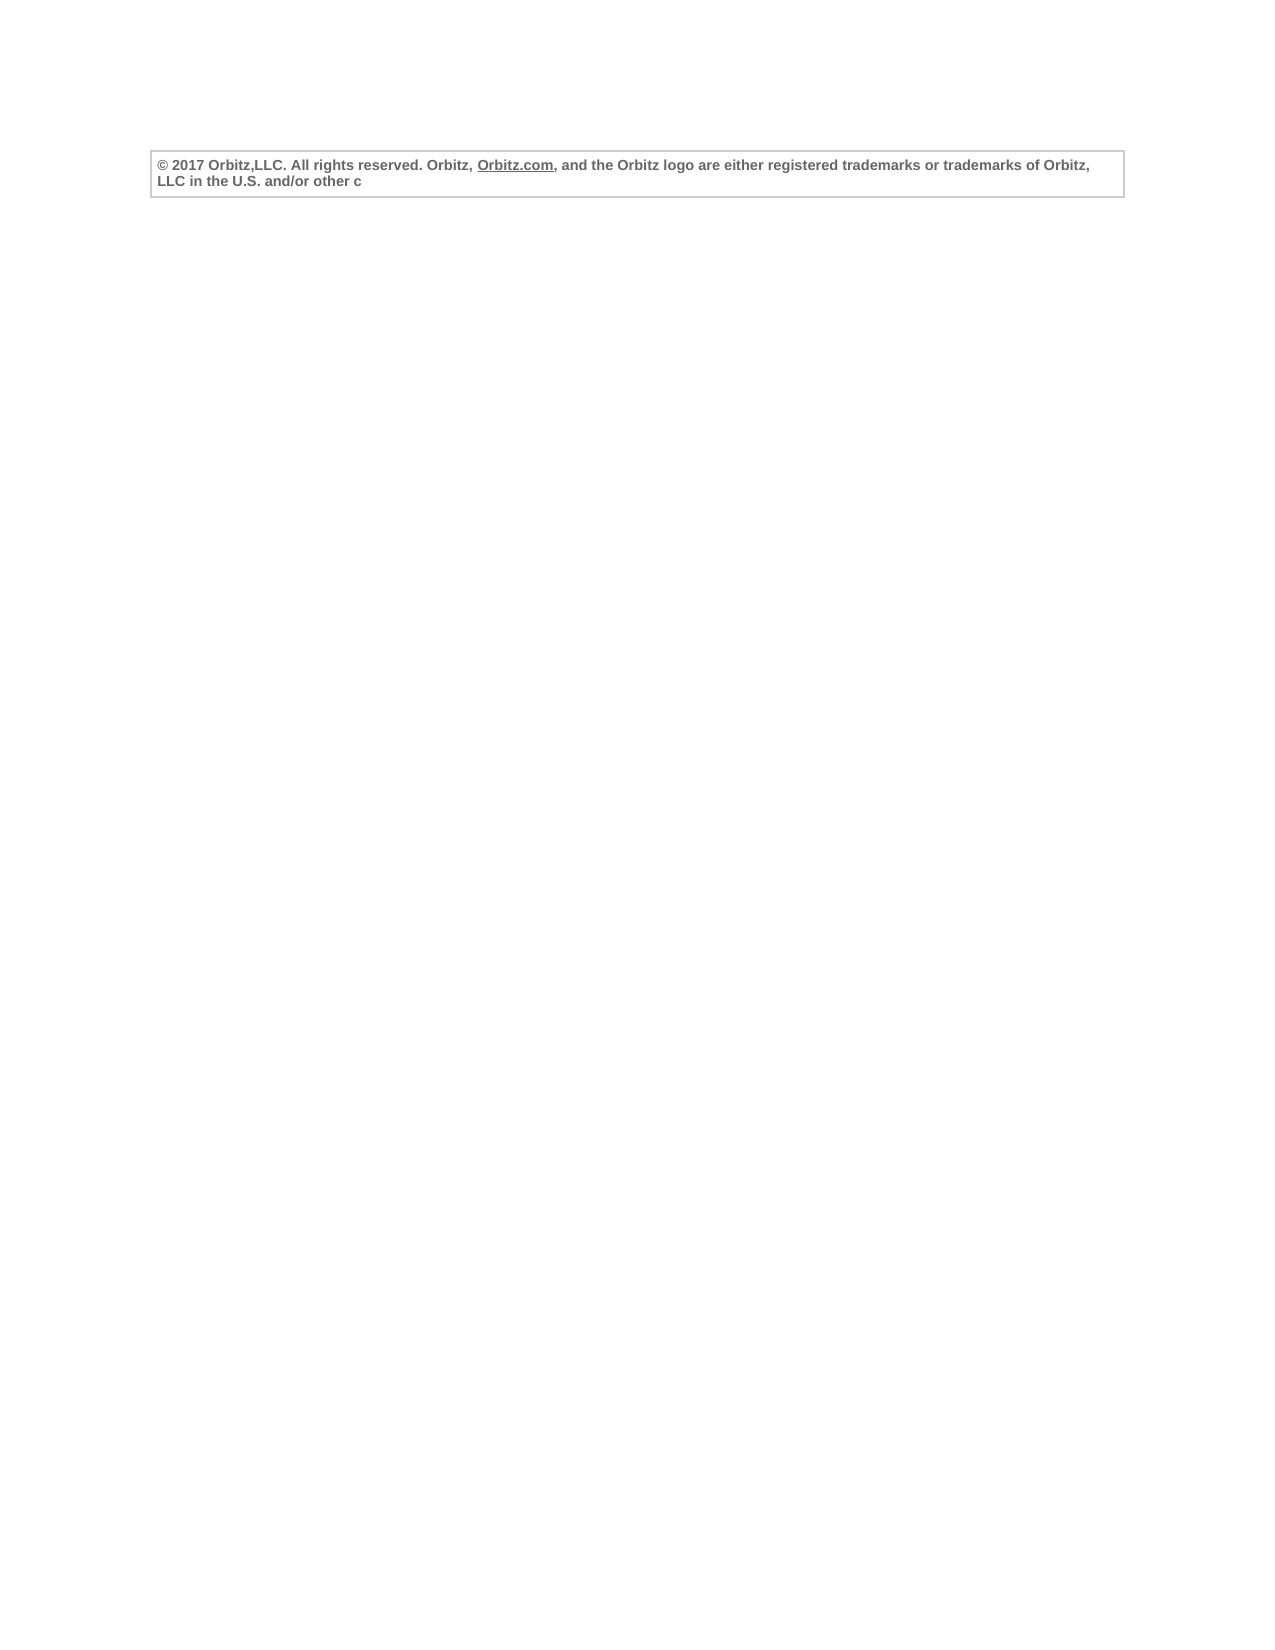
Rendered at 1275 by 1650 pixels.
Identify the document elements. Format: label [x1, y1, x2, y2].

table_cell [152, 152, 1123, 196]
